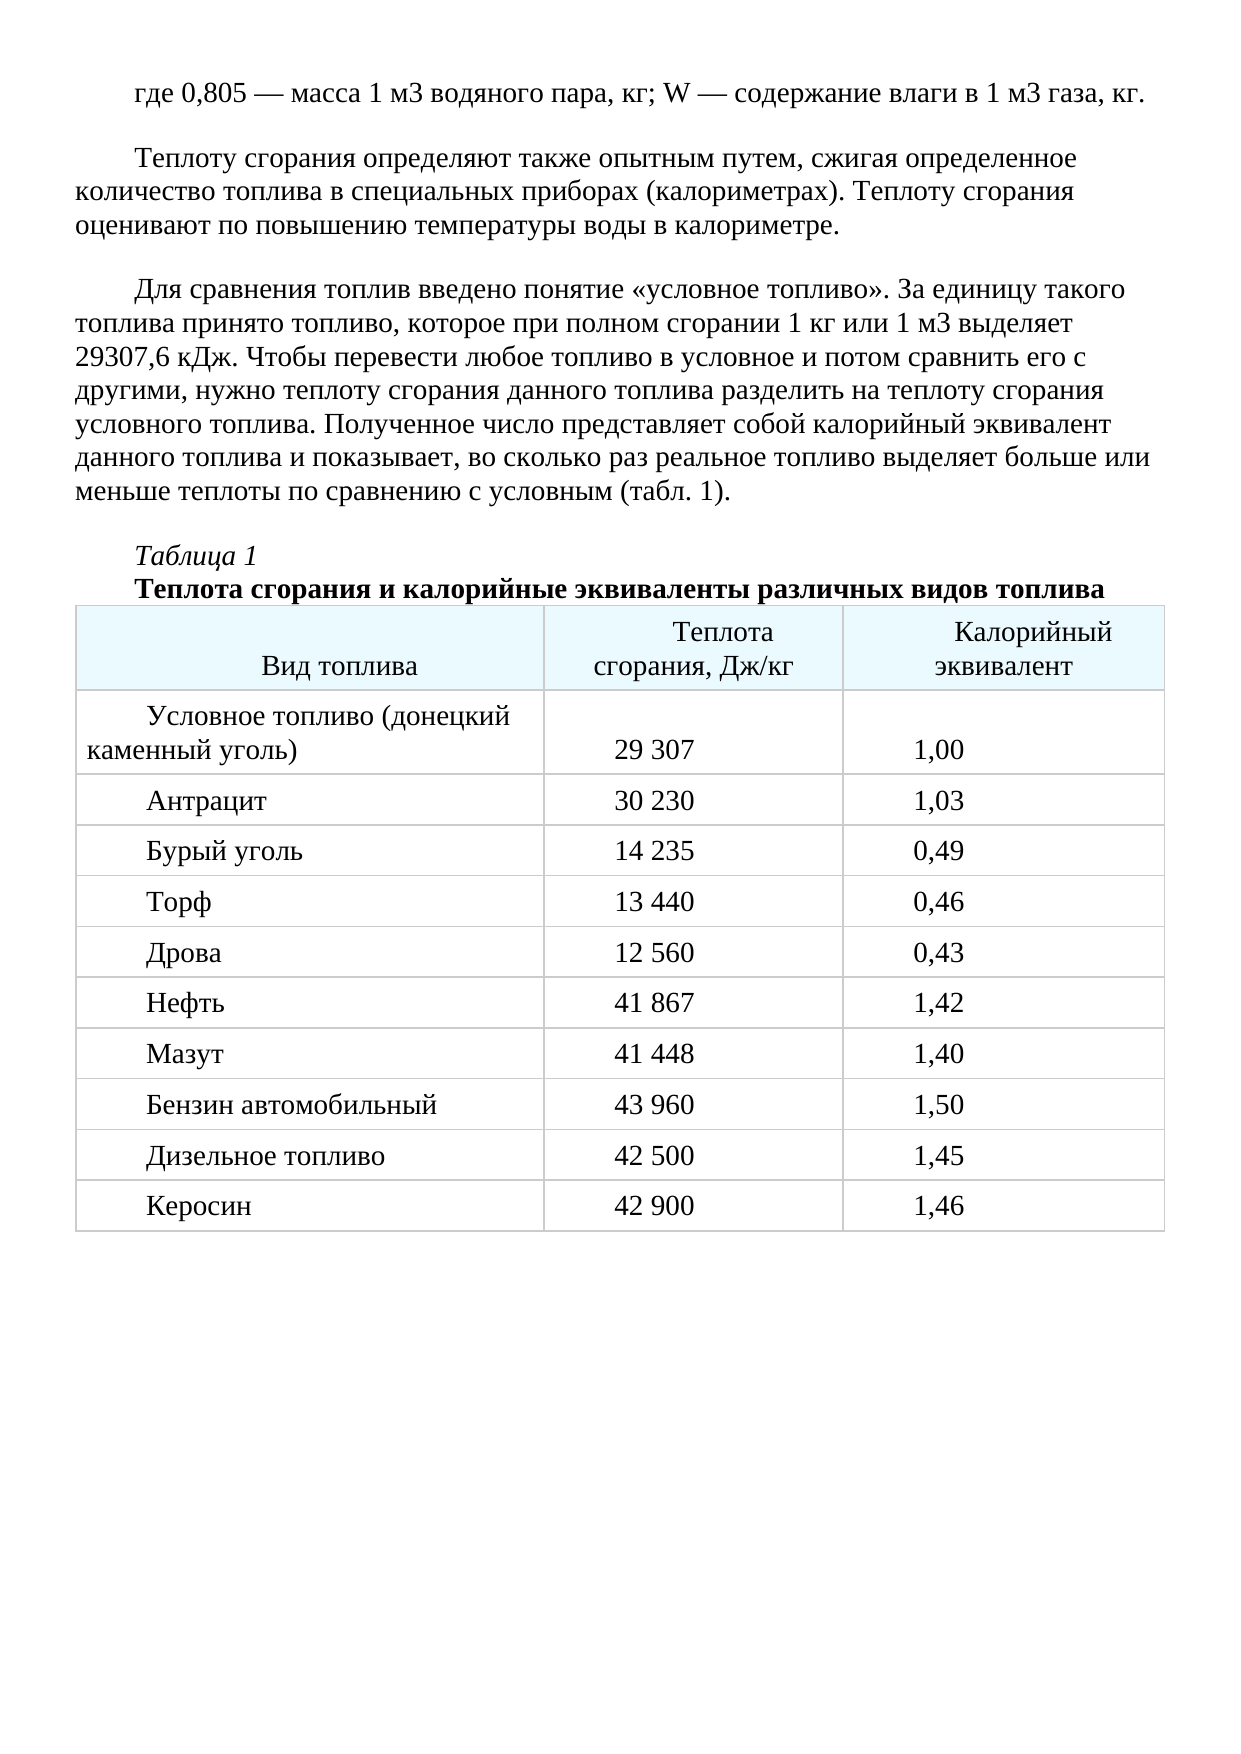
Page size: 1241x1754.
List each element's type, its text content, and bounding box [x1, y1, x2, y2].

table_cell 14 235 [545, 826, 842, 875]
table_cell 41 448 [545, 1029, 842, 1078]
table_cell Торф [77, 876, 543, 926]
text Для сравнения топлив введено понятие «условное топливо». За единицу такого топлива принято топливо, которое при полном сгорании 1 кг или 1 м3 выделяет 29307,6 кДж. Чтобы перевести любое топливо в условное и потом сравнить его с другими, нужно теплоту сгорания данного топлива разделить на теплоту сгорания условного топлива. Полученное число представляет собой калорийный эквивалент данного топлива и показывает, во сколько раз реальное топливо выделяет больше или меньше теплоты по сравнению с условным (табл. 1). [75, 272, 1165, 506]
table_cell 12 560 [545, 927, 842, 976]
table_cell 41 867 [545, 978, 842, 1027]
table_cell 0,43 [844, 927, 1164, 976]
table_cell 1,03 [844, 775, 1164, 824]
table_cell 29 307 [545, 691, 842, 773]
table_cell 1,40 [844, 1029, 1164, 1078]
text Таблица 1 [75, 538, 1165, 571]
text Теплоту сгорания определяют также опытным путем, сжигая определенное количество топлива в специальных приборах (калориметрах). Теплоту сгорания оценивают по повышению температуры воды в калориметре. [75, 140, 1165, 240]
table_cell Бензин автомобильный [77, 1079, 543, 1128]
table_cell 0,49 [844, 826, 1164, 875]
table_cell 1,46 [844, 1181, 1164, 1230]
table_cell Бурый уголь [77, 826, 543, 875]
table_cell 30 230 [545, 775, 842, 824]
table_header Теплота сгорания, Дж/кг [545, 606, 842, 689]
table_header Калорийный эквивалент [844, 606, 1164, 689]
table_cell Дрова [77, 927, 543, 976]
table_cell 1,00 [844, 691, 1164, 773]
table_cell 43 960 [545, 1079, 842, 1128]
table_cell 1,50 [844, 1079, 1164, 1128]
table_cell Антрацит [77, 775, 543, 824]
table_cell Дизельное топливо [77, 1130, 543, 1179]
table_cell 42 500 [545, 1130, 842, 1179]
table_cell 1,45 [844, 1130, 1164, 1179]
table_cell 13 440 [545, 876, 842, 926]
text где 0,805 — масса 1 м3 водяного пара, кг; W — содержание влаги в 1 м3 газа, кг. [75, 75, 1165, 108]
table_cell 0,46 [844, 876, 1164, 926]
table_cell 42 900 [545, 1181, 842, 1230]
table_cell Условное топливо (донецкий каменный уголь) [77, 691, 543, 773]
text Теплота сгорания и калорийные эквиваленты различных видов топлива [75, 571, 1165, 605]
table_header Вид топлива [77, 606, 543, 689]
table_cell 1,42 [844, 978, 1164, 1027]
table_cell Керосин [77, 1181, 543, 1230]
table_cell Мазут [77, 1029, 543, 1078]
table_cell Нефть [77, 978, 543, 1027]
